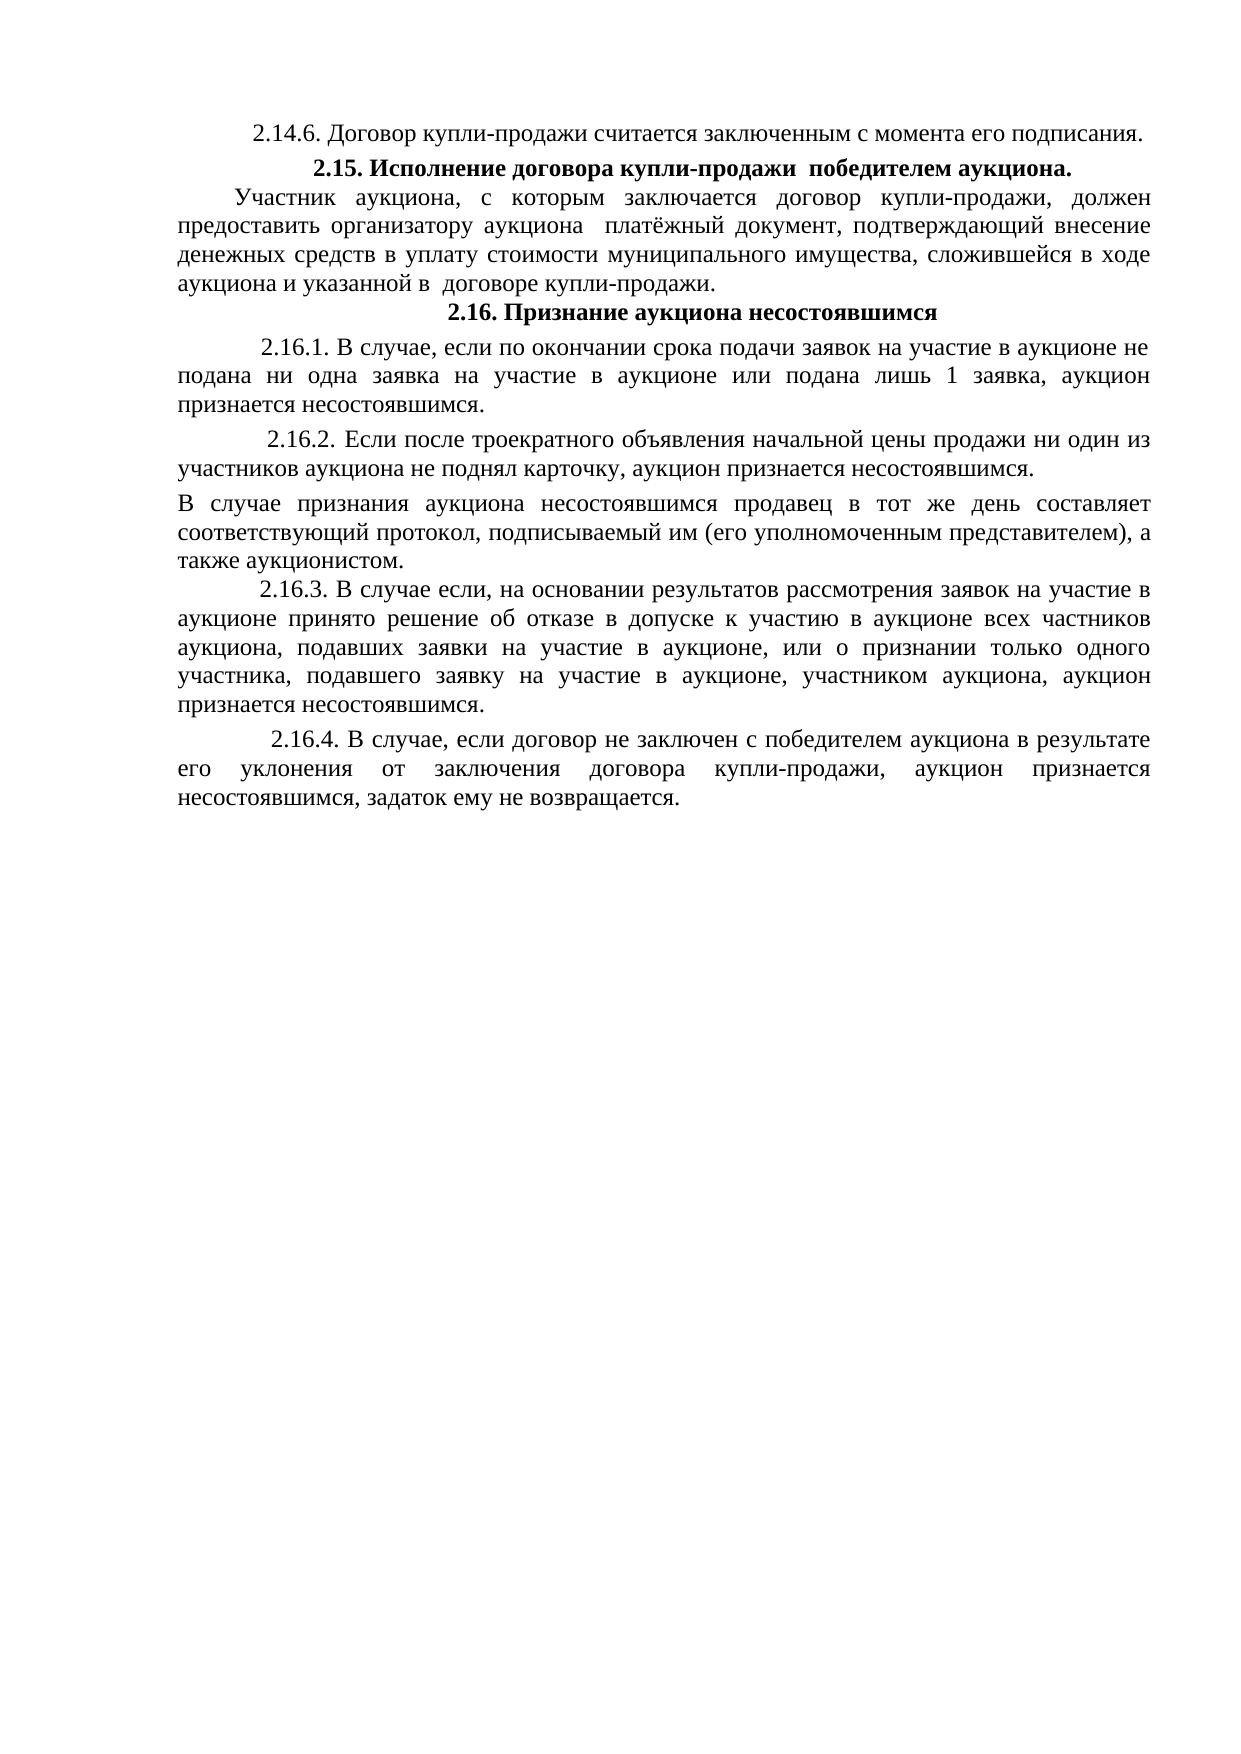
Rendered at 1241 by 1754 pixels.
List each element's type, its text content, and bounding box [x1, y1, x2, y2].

text 2.16.4. В случае, если договор не заключен с победителем аукциона в результате его уклонения от заключения договора купли-продажи, аукцион признается несостоявшимся, задаток ему не возвращается. [177, 724, 1152, 811]
text 2.16.3. В случае если, на основании результатов рассмотрения заявок на участие в аукционе принято решение об отказе в допуске к участию в аукционе всех частников аукциона, подавших заявки на участие в аукционе, или о признании только одного участника, подавшего заявку на участие в аукционе, участником аукциона, аукцион признается несостоявшимся. [177, 574, 1152, 718]
text Участник аукциона, с которым заключается договор купли-продажи, должен предоставить организатору аукциона платёжный документ, подтверждающий внесение денежных средств в уплату стоимости муниципального имущества, сложившейся в ходе аукциона и указанной в договоре купли-продажи. [177, 182, 1152, 297]
text 2.16. Признание аукциона несостоявшимся [177, 297, 1152, 326]
text 2.14.6. Договор купли-продажи считается заключенным с момента его подписания. [177, 118, 1152, 147]
text 2.16.2. Если после троекратного объявления начальной цены продажи ни один из участников аукциона не поднял карточку, аукцион признается несостоявшимся. [177, 424, 1152, 482]
text В случае признания аукциона несостоявшимся продавец в тот же день составляет соответствующий протокол, подписываемый им (его уполномоченным представителем), а также аукционистом. [177, 488, 1152, 574]
text 2.16.1. В случае, если по окончании срока подачи заявок на участие в аукционе не подана ни одна заявка на участие в аукционе или подана лишь 1 заявка, аукцион признается несостоявшимся. [177, 332, 1152, 418]
text 2.15. Исполнение договора купли-продажи победителем аукциона. [177, 153, 1152, 182]
